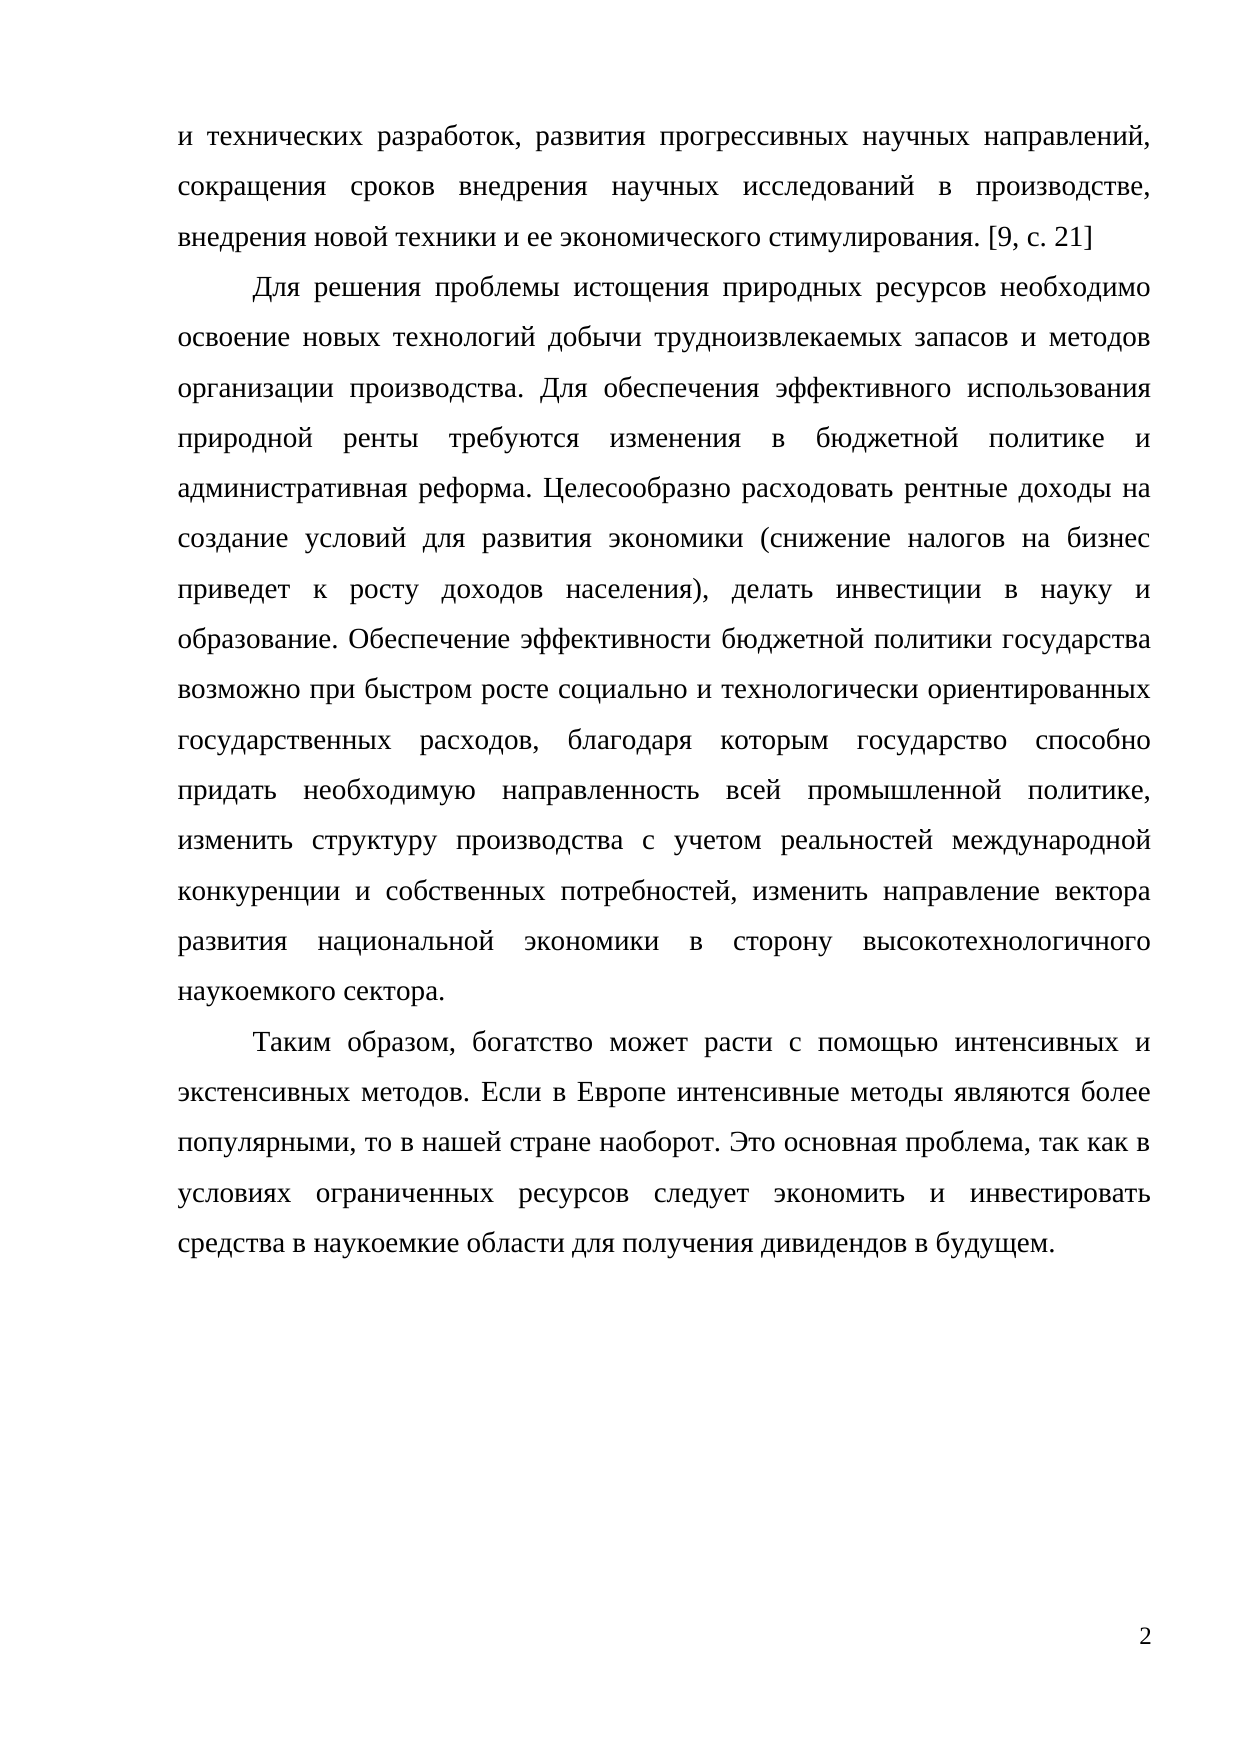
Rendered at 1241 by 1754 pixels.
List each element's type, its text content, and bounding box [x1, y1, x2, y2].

text Для решения проблемы истощения природных ресурсов необходимо освоение новых технологий добычи трудноизвлекаемых запасов и методов организации производства. Для обеспечения эффективного использования природной ренты требуются изменения в бюджетной политике и административная реформа. Целесообразно расходовать рентные доходы на создание условий для развития экономики (снижение налогов на бизнес приведет к росту доходов населения), делать инвестиции в науку и образование. Обеспечение эффективности бюджетной политики государства возможно при быстром росте социально и технологически ориентированных государственных расходов, благодаря которым государство способно придать необходимую направленность всей промышленной политике, изменить структуру производства с учетом реальностей международной конкуренции и собственных потребностей, изменить направление вектора развития национальной экономики в сторону высокотехнологичного наукоемкого сектора. [177, 269, 1152, 1007]
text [177, 118, 1152, 252]
text Таким образом, богатство может расти с помощью интенсивных и экстенсивных методов. Если в Европе интенсивные методы являются более популярными, то в нашей стране наоборот. Это основная проблема, так как в условиях ограниченных ресурсов следует экономить и инвестировать средства в наукоемкие области для получения дивидендов в будущем. [177, 1024, 1152, 1258]
